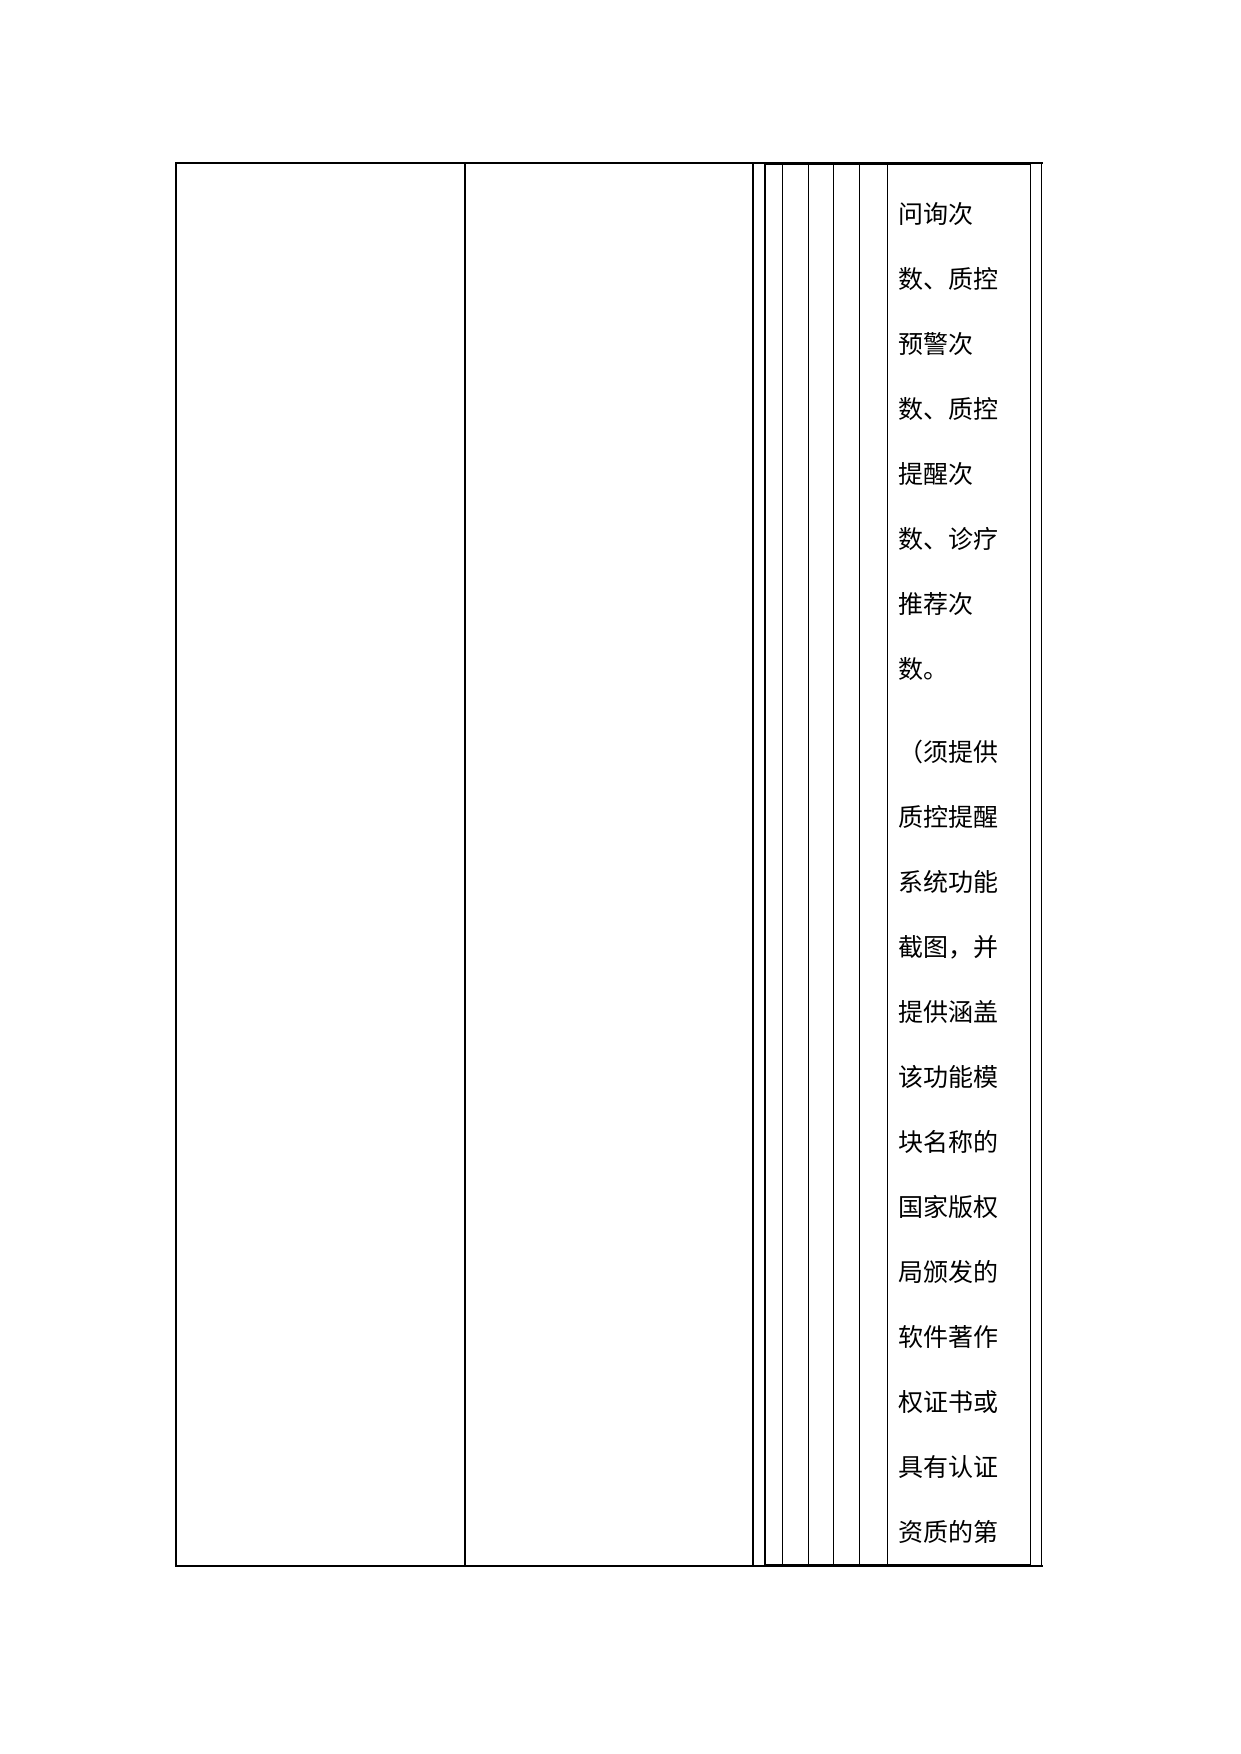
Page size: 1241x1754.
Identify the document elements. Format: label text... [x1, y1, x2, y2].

table_cell [466, 164, 752, 1565]
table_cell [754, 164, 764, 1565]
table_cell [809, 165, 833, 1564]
table_cell 1 [177, 164, 464, 1565]
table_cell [888, 165, 1030, 1564]
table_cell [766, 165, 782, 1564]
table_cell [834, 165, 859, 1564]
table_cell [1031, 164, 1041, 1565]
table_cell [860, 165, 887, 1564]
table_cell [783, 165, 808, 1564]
